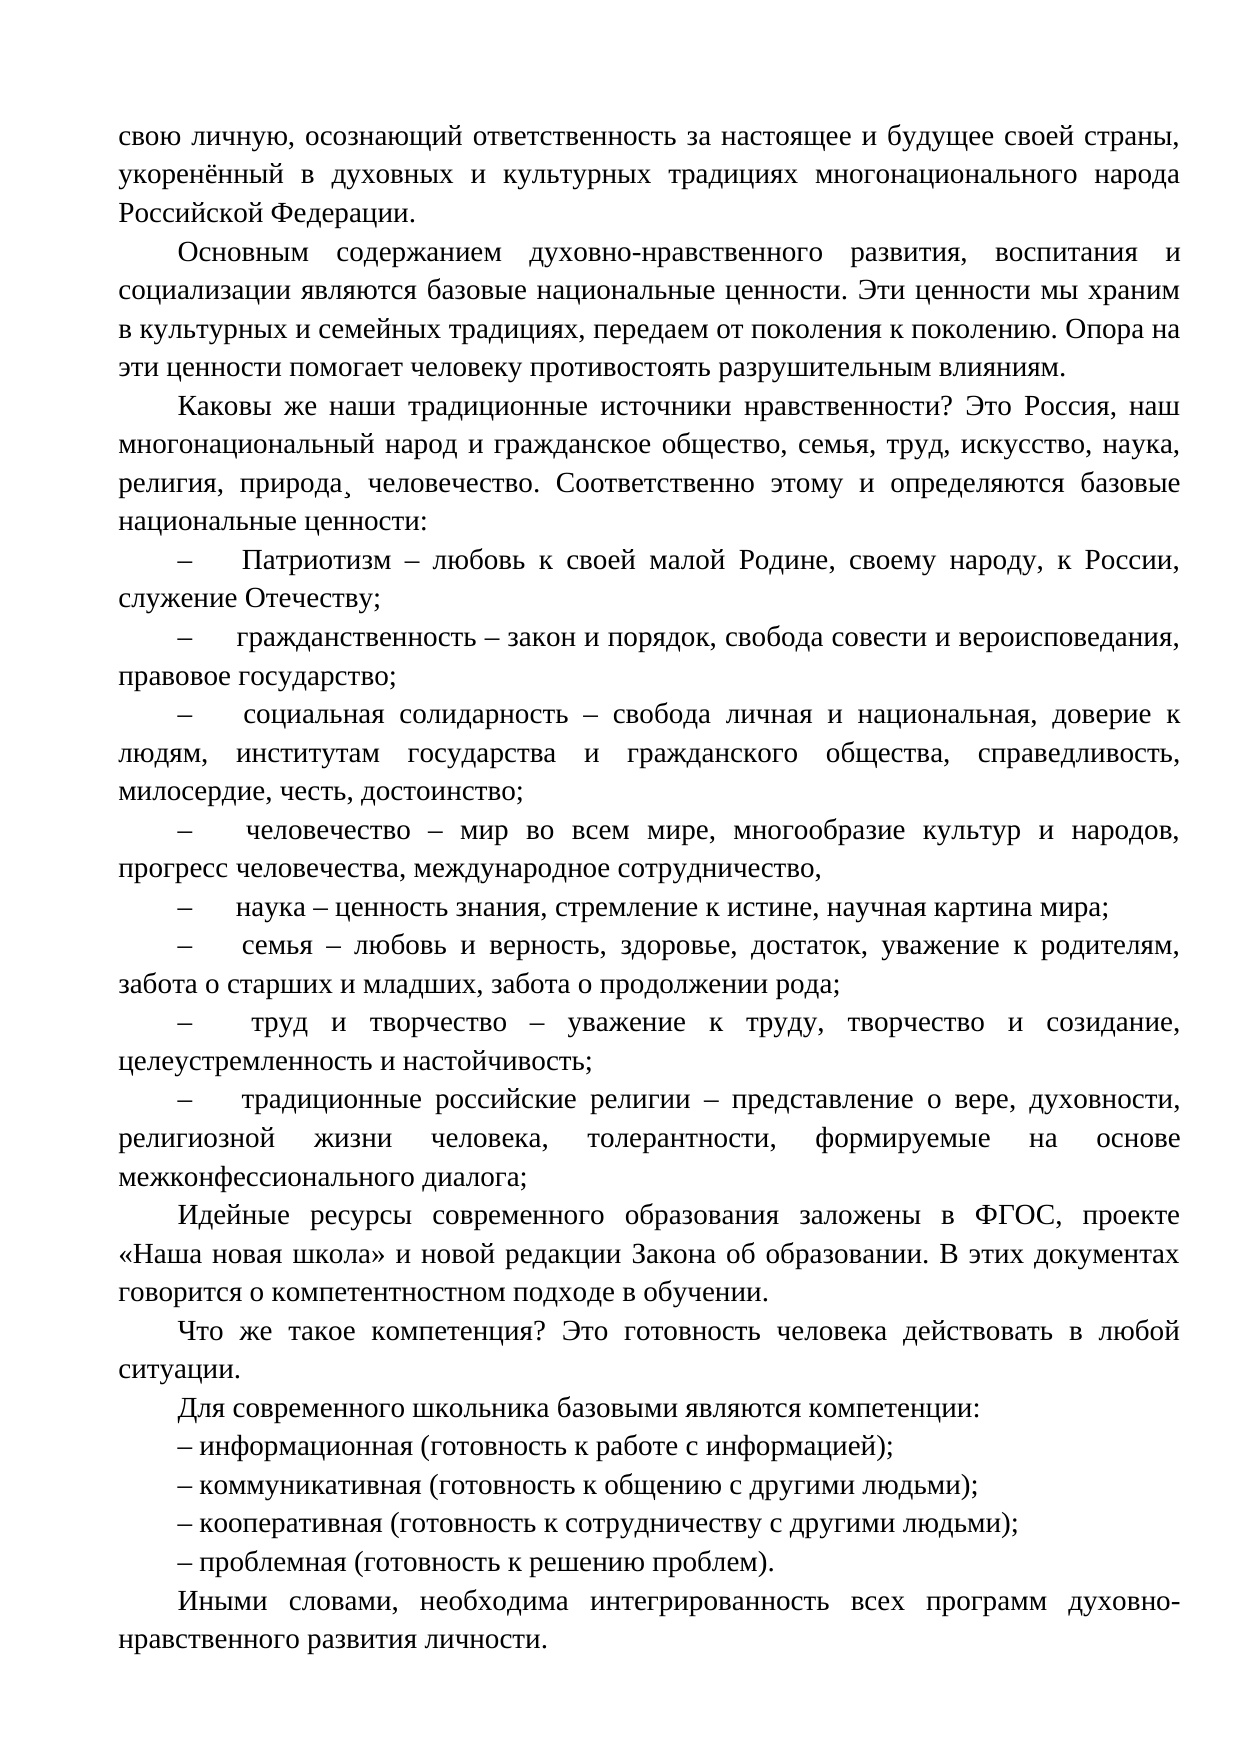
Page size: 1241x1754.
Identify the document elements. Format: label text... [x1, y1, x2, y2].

text Что же такое компетенция? Это готовность человека действовать в любой ситуации. [118, 1313, 1181, 1385]
text Основным содержанием духовно-нравственного развития, воспитания и социализации являются базовые национальные ценности. Эти ценности мы храним в культурных и семейных традициях, передаем от поколения к поколению. Опора на эти ценности помогает человеку противостоять разрушительным влияниям. [118, 234, 1181, 383]
text – гражданственность – закон и порядок, свобода совести и вероисповедания, правовое государство; [118, 619, 1181, 691]
text – Патриотизм – любовь к своей малой Родине, своему народу, к России, служение Отечеству; [118, 542, 1181, 614]
text – семья – любовь и верность, здоровье, достаток, уважение к родителям, забота о старших и младших, забота о продолжении рода; [118, 927, 1181, 999]
text – коммуникативная (готовность к общению с другими людьми); [118, 1467, 1181, 1501]
text – проблемная (готовность к решению проблем). [118, 1544, 1181, 1578]
text Идейные ресурсы современного образования заложены в ФГОС, проекте «Наша новая школа» и новой редакции Закона об образовании. В этих документах говорится о компетентностном подходе в обучении. [118, 1197, 1181, 1308]
text Каковы же наши традиционные источники нравственности? Это Россия, наш многонациональный народ и гражданское общество, семья, труд, искусство, наука, религия, природа¸ человечество. Соответственно этому и определяются базовые национальные ценности: [118, 388, 1181, 537]
text – социальная солидарность – свобода личная и национальная, доверие к людям, институтам государства и гражданского общества, справедливость, милосердие, честь, достоинство; [118, 696, 1181, 807]
text – труд и творчество – уважение к труду, творчество и созидание, целеустремленность и настойчивость; [118, 1004, 1181, 1077]
text – наука – ценность знания, стремление к истине, научная картина мира; [118, 889, 1181, 922]
text – информационная (готовность к работе с информацией); [118, 1428, 1181, 1462]
text – человечество – мир во всем мире, многообразие культур и народов, прогресс человечества, международное сотрудничество, [118, 812, 1181, 884]
text Иными словами, необходима интегрированность всех программ духовно-нравственного развития личности. [118, 1583, 1181, 1655]
text Для современного школьника базовыми являются компетенции: [118, 1390, 1181, 1423]
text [118, 118, 1181, 229]
text – кооперативная (готовность к сотрудничеству с другими людьми); [118, 1506, 1181, 1539]
text – традиционные российские религии – представление о вере, духовности, религиозной жизни человека, толерантности, формируемые на основе межконфессионального диалога; [118, 1082, 1181, 1192]
